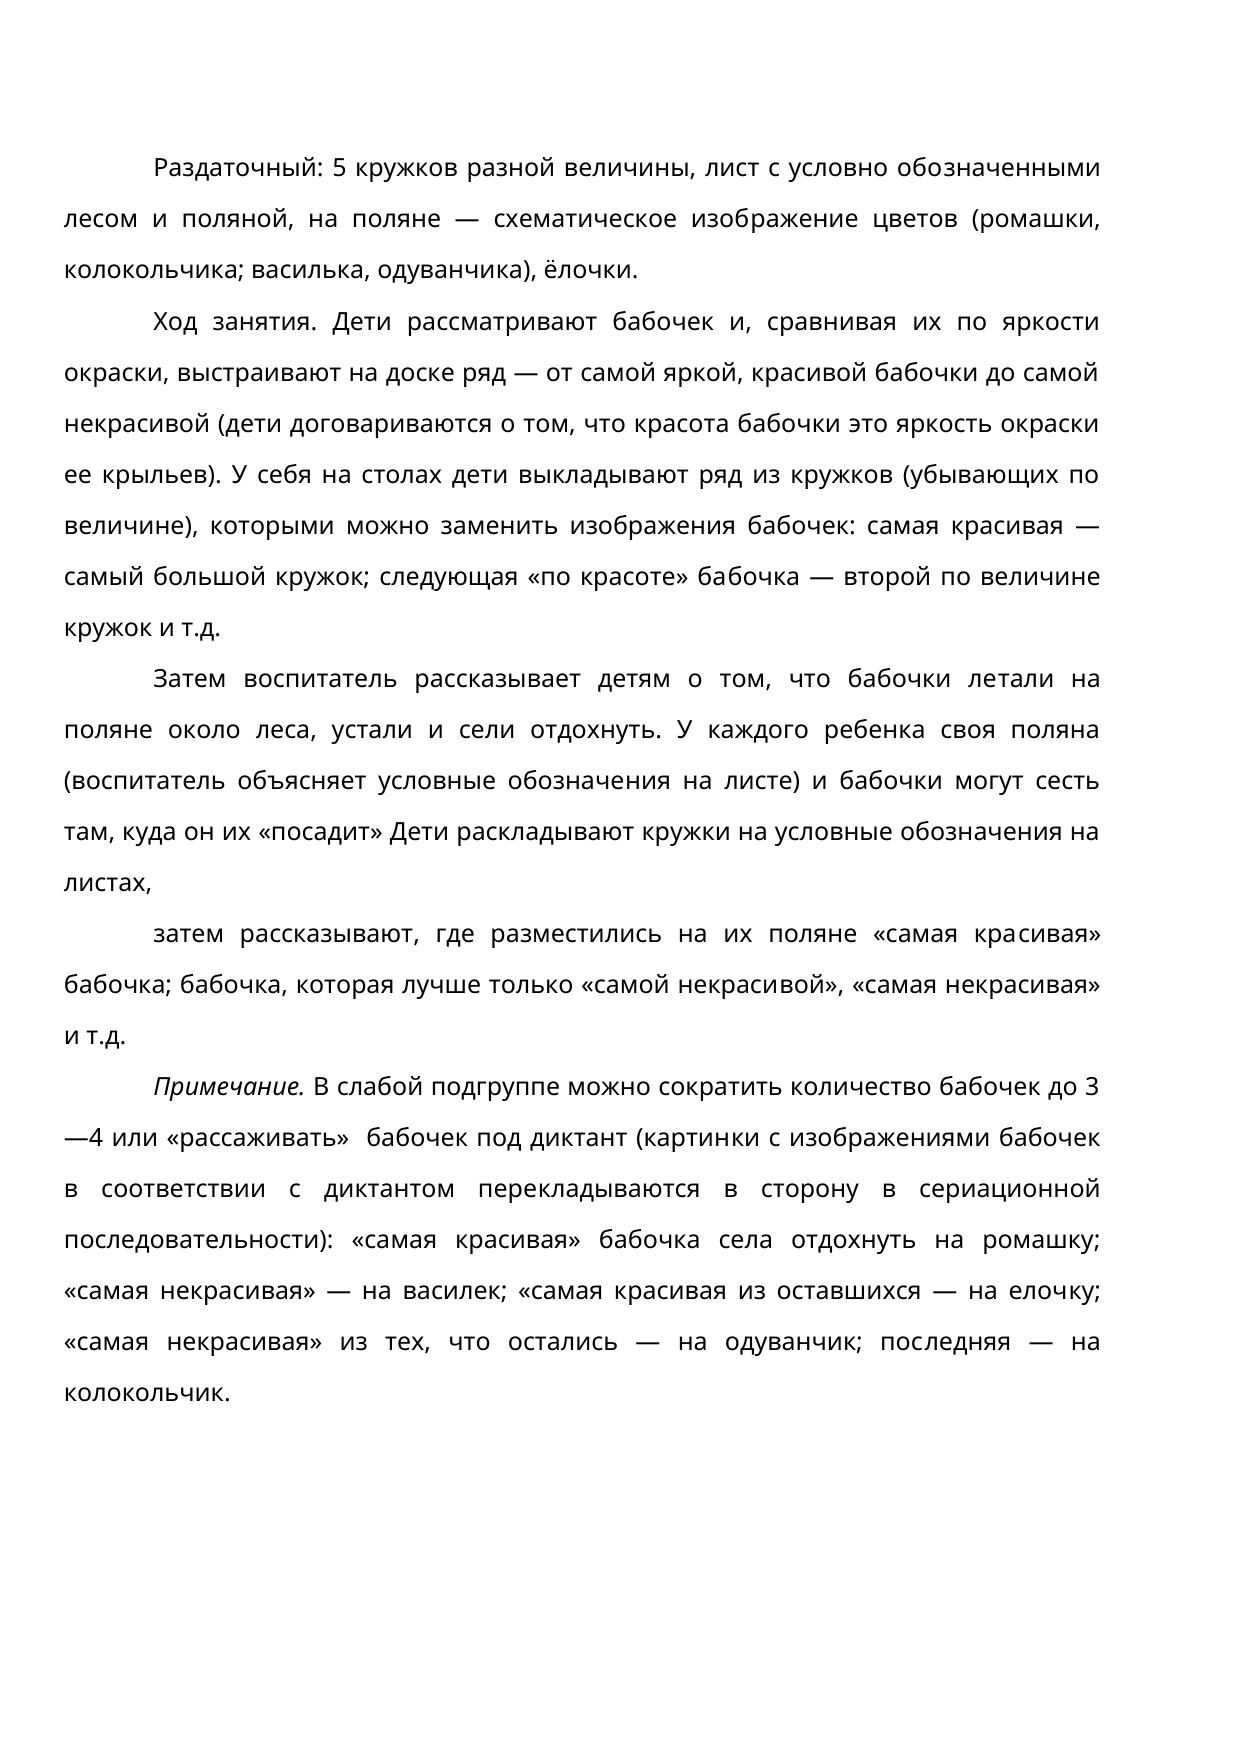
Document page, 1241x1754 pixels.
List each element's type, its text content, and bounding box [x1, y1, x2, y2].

text Примечание. В слабой подгруппе можно сократить количество бабочек до 3—4 или «рассаживать» бабочек под диктант (картинки с изображениями бабочек в соответствии с диктантом перекладываются в сторону в сериационной последовательности): «самая красивая» бабочка села отдохнуть на ромашку; «самая некрасивая» — на василек; «самая красивая из оставшихся — на елочку; «самая некрасивая» из тех, что остались — на одуванчик; последняя — на колокольчик. [64, 1069, 1101, 1409]
text Раздаточный: 5 кружков разной величины, лист с условно обозначенными лесом и поляной, на поляне — схематическое изображение цветов (ромашки, колокольчика; василька, одуванчика), ёлочки. [64, 150, 1101, 286]
text Ход занятия. Дети рассматривают бабочек и, сравнивая их по яркости окраски, выстраивают на доске ряд — от самой яркой, красивой бабочки до самой некрасивой (дети договариваются о том, что красота бабочки это яркость окраски ее крыльев). У себя на столах дети выкладывают ряд из кружков (убывающих по величине), которыми можно заменить изображения бабочек: самая красивая — самый большой кружок; следующая «по красоте» бабочка — второй по величине кружок и т.д. [64, 303, 1101, 643]
text Затем воспитатель рассказывает детям о том, что бабочки летали на поляне около леса, устали и сели отдохнуть. У каждого ребенка своя поляна (воспитатель объясняет условные обозначения на листе) и бабочки могут сесть там, куда он их «посадит» Дети раскладывают кружки на условные обозначения на листах, [64, 660, 1101, 899]
text затем рассказывают, где разместились на их поляне «самая красивая» бабочка; бабочка, которая лучше только «самой некрасивой», «самая некрасивая» и т.д. [64, 916, 1101, 1052]
